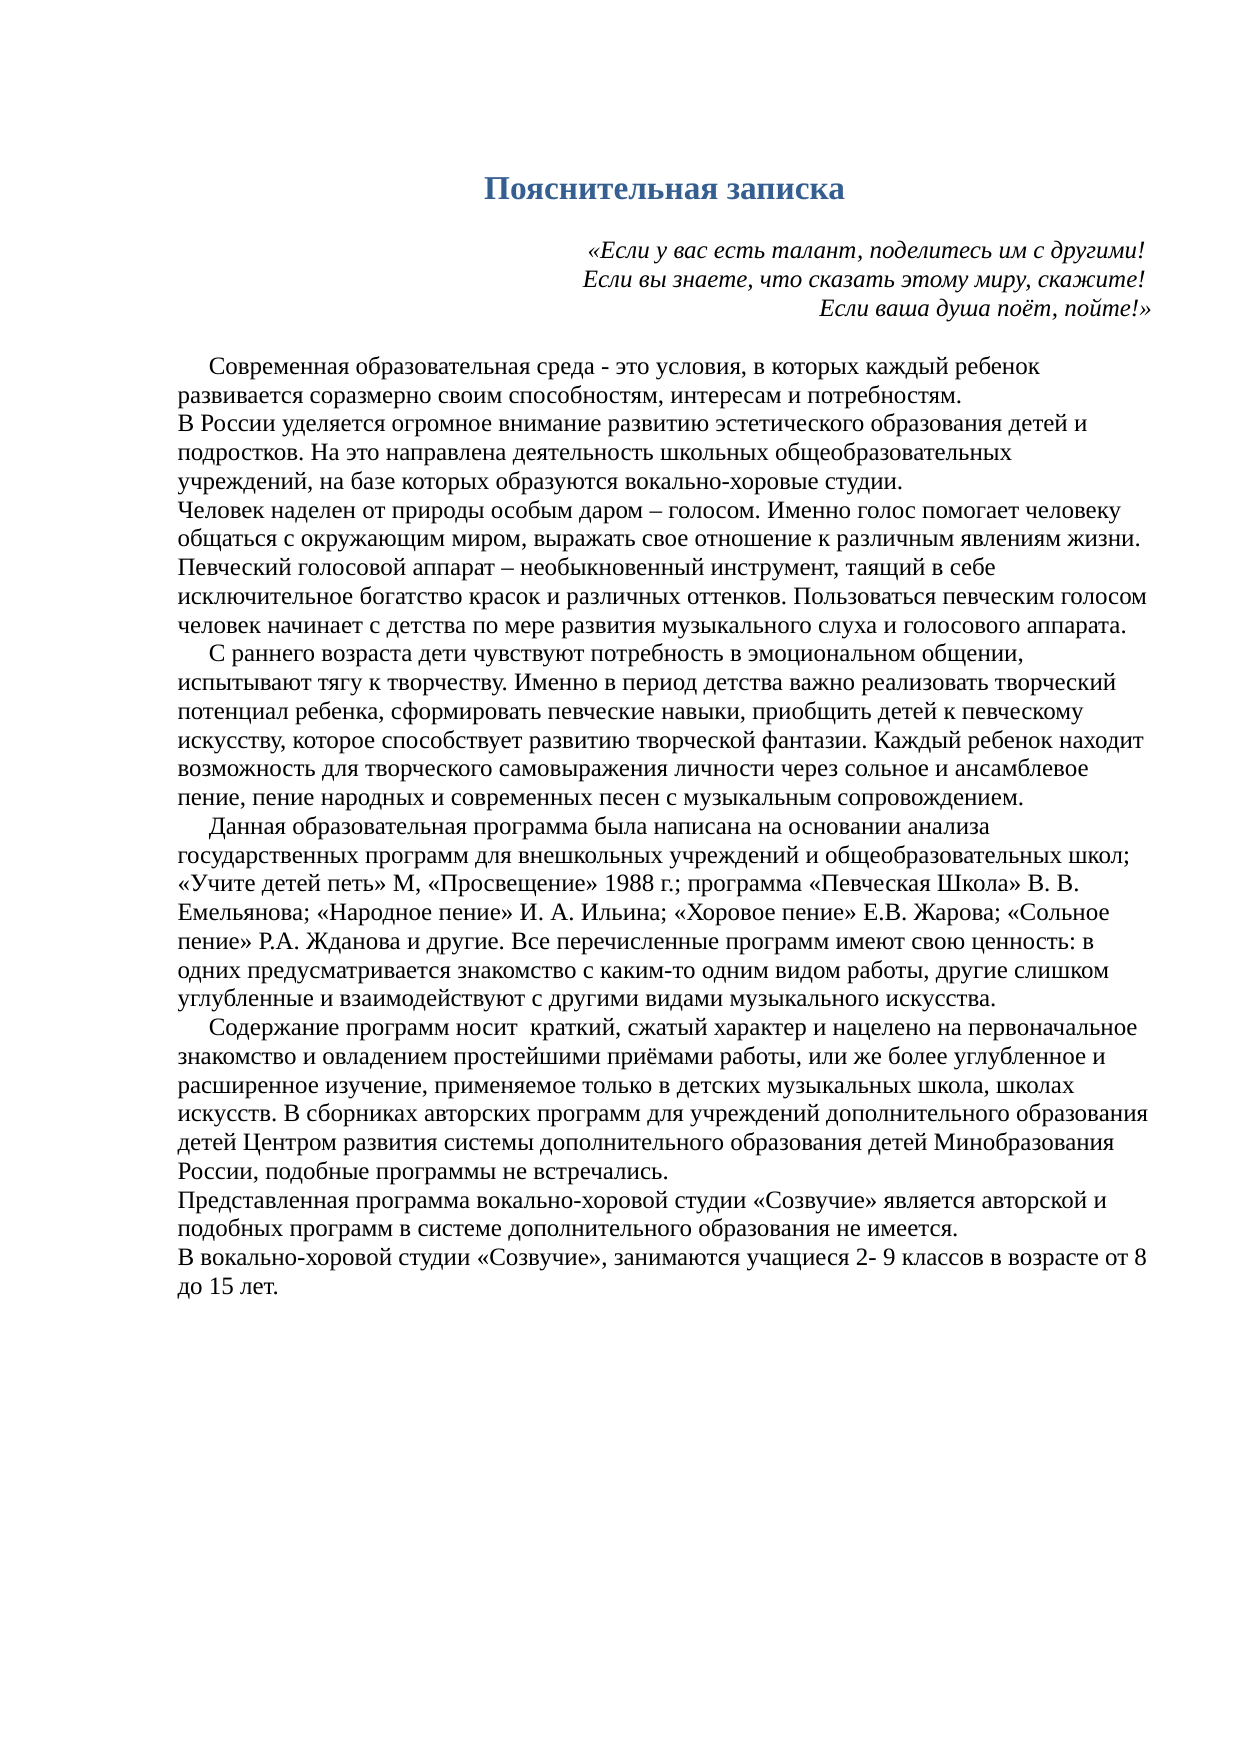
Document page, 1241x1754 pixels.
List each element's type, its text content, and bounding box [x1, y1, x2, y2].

text Содержание программ носит краткий, сжатый характер и нацелено на первоначальное знакомство и овладением простейшими приёмами работы, или же более углубленное и расширенное изучение, применяемое только в детских музыкальных школа, школах искусств. В сборниках авторских программ для учреждений дополнительного образования детей Центром развития системы дополнительного образования детей Минобразования России, подобные программы не встречались. [177, 1012, 1152, 1185]
subtitle Пояснительная записка [177, 168, 1152, 206]
text Современная образовательная среда - это условия, в которых каждый ребенок развивается соразмерно своим способностям, интересам и потребностям. [177, 351, 1152, 408]
text В вокально-хоровой студии «Созвучие», занимаются учащиеся 2- 9 классов в возрасте от 8 до 15 лет. [177, 1242, 1152, 1300]
text Человек наделен от природы особым даром – голосом. Именно голос помогает человеку общаться с окружающим миром, выражать свое отношение к различным явлениям жизни. Певческий голосовой аппарат – необыкновенный инструмент, таящий в себе исключительное богатство красок и различных оттенков. Пользоваться певческим голосом человек начинает с детства по мере развития музыкального слуха и голосового аппарата. [177, 495, 1152, 638]
text С раннего возраста дети чувствуют потребность в эмоциональном общении, испытывают тягу к творчеству. Именно в период детства важно реализовать творческий потенциал ребенка, сформировать певческие навыки, приобщить детей к певческому искусству, которое способствует развитию творческой фантазии. Каждый ребенок находит возможность для творческого самовыражения личности через сольное и ансамблевое пение, пение народных и современных песен с музыкальным сопровождением. [177, 638, 1152, 811]
text «Если у вас есть талант, поделитесь им с другими! Если вы знаете, что сказать этому миру, скажите! Если ваша душа поёт, пойте!» [177, 236, 1152, 322]
text Данная образовательная программа была написана на основании анализа государственных программ для внешкольных учреждений и общеобразовательных школ; «Учите детей петь» М, «Просвещение» 1988 г.; программа «Певческая Школа» В. В. Емельянова; «Народное пение» И. А. Ильина; «Хоровое пение» Е.В. Жарова; «Сольное пение» Р.А. Жданова и другие. Все перечисленные программ имеют свою ценность: в одних предусматривается знакомство с каким-то одним видом работы, другие слишком углубленные и взаимодействуют с другими видами музыкального искусства. [177, 811, 1152, 1012]
text Представленная программа вокально-хоровой студии «Созвучие» является авторской и подобных программ в системе дополнительного образования не имеется. [177, 1185, 1152, 1242]
text В России уделяется огромное внимание развитию эстетического образования детей и подростков. На это направлена деятельность школьных общеобразовательных учреждений, на базе которых образуются вокально-хоровые студии. [177, 408, 1152, 495]
